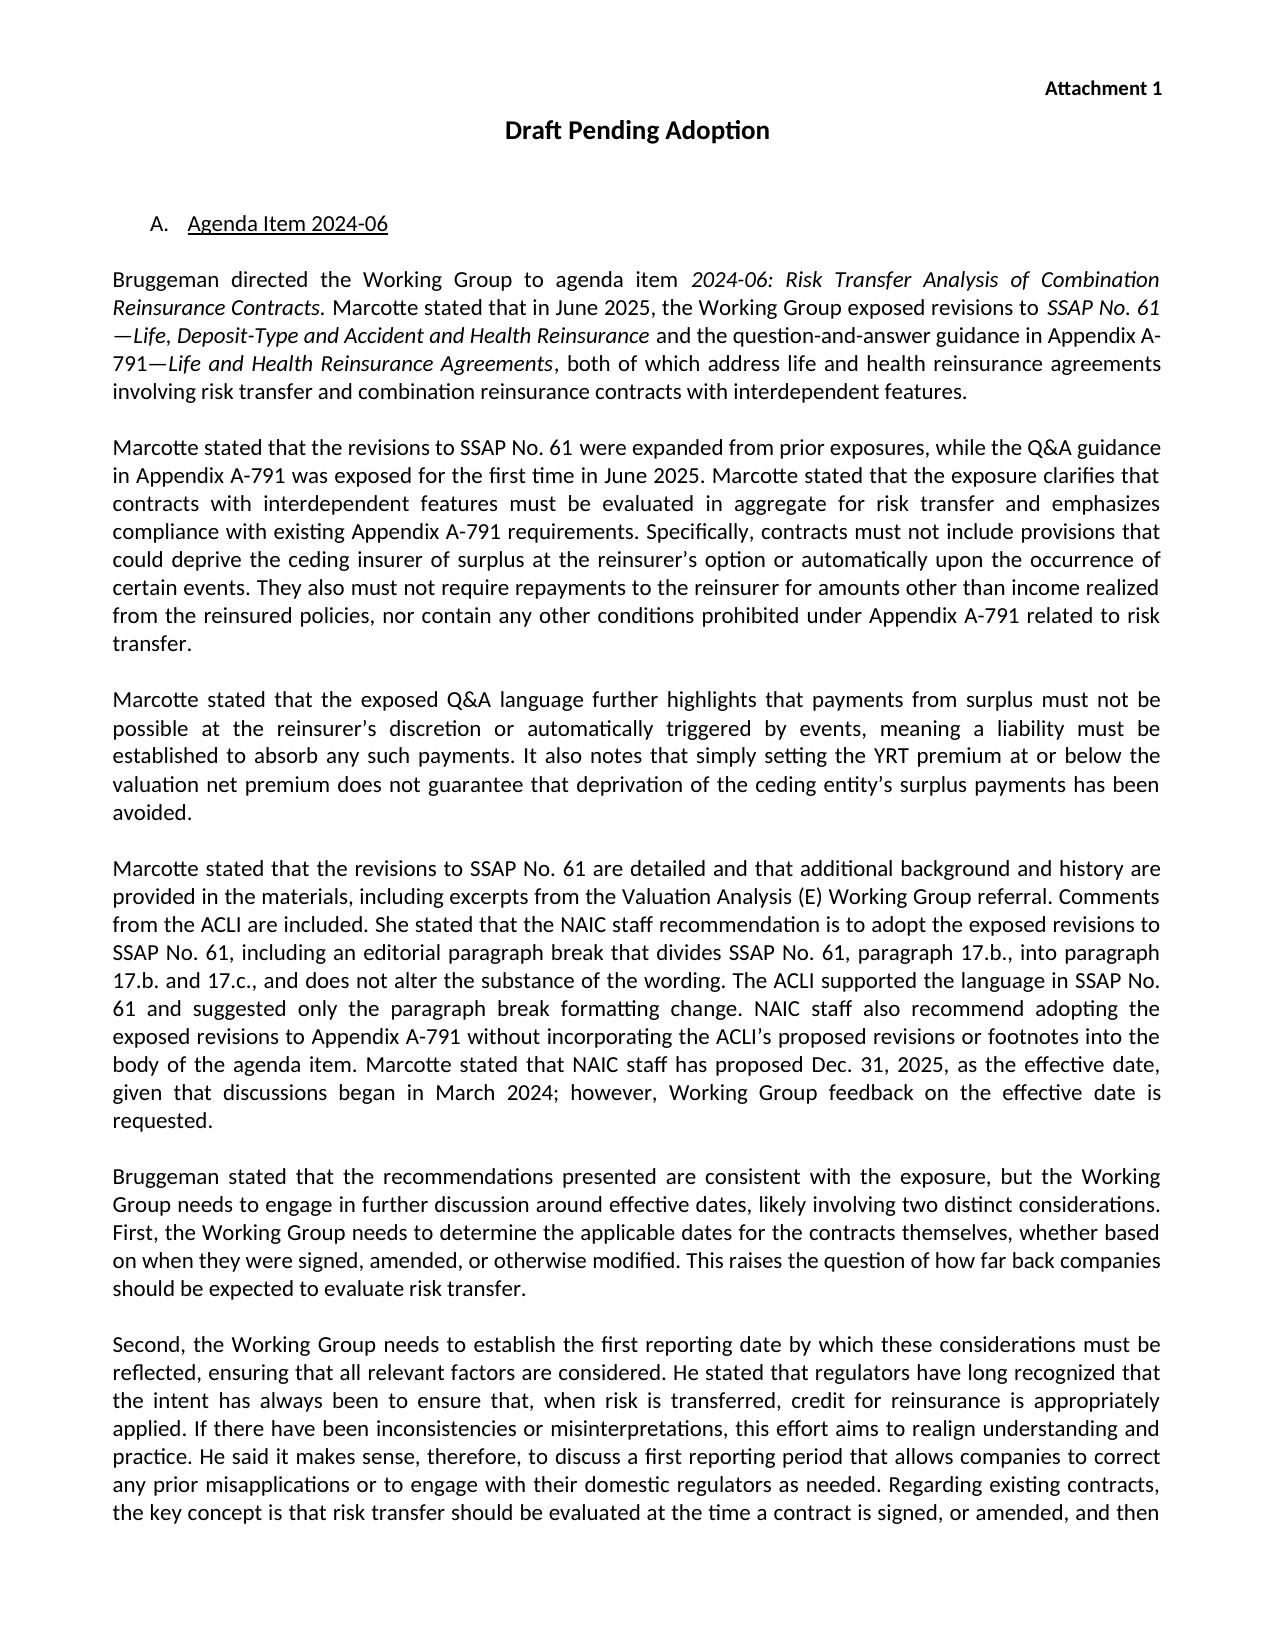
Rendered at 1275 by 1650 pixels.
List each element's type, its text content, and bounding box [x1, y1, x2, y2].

text Marcotte stated that the exposed Q&A language further highlights that payments from surplus must not be possible at the reinsurer’s discretion or automatically triggered by events, meaning a liability must be established to absorb any such payments. It also notes that simply setting the YRT premium at or below the valuation net premium does not guarantee that deprivation of the ceding entity’s surplus payments has been avoided. [112, 686, 1162, 826]
text Bruggeman stated that the recommendations presented are consistent with the exposure, but the Working Group needs to engage in further discussion around effective dates, likely involving two distinct considerations. First, the Working Group needs to determine the applicable dates for the contracts themselves, whether based on when they were signed, amended, or otherwise modified. This raises the question of how far back companies should be expected to evaluate risk transfer. [112, 1162, 1162, 1302]
text Marcotte stated that the revisions to SSAP No. 61 are detailed and that additional background and history are provided in the materials, including excerpts from the Valuation Analysis (E) Working Group referral. Comments from the ACLI are included. She stated that the NAIC staff recommendation is to adopt the exposed revisions to SSAP No. 61, including an editorial paragraph break that divides SSAP No. 61, paragraph 17.b., into paragraph 17.b. and 17.c., and does not alter the substance of the wording. The ACLI supported the language in SSAP No. 61 and suggested only the paragraph break formatting change. NAIC staff also recommend adopting the exposed revisions to Appendix A-791 without incorporating the ACLI’s proposed revisions or footnotes into the body of the agenda item. Marcotte stated that NAIC staff has proposed Dec. 31, 2025, as the effective date, given that discussions began in March 2024; however, Working Group feedback on the effective date is requested. [112, 854, 1162, 1134]
text Marcotte stated that the revisions to SSAP No. 61 were expanded from prior exposures, while the Q&A guidance in Appendix A-791 was exposed for the first time in June 2025. Marcotte stated that the exposure clarifies that contracts with interdependent features must be evaluated in aggregate for risk transfer and emphasizes compliance with existing Appendix A-791 requirements. Specifically, contracts must not include provisions that could deprive the ceding insurer of surplus at the reinsurer’s option or automatically upon the occurrence of certain events. They also must not require repayments to the reinsurer for amounts other than income realized from the reinsured policies, nor contain any other conditions prohibited under Appendix A-791 related to risk transfer. [112, 433, 1162, 658]
list Agenda Item 2024-06 [150, 209, 1162, 237]
text Bruggeman directed the Working Group to agenda item 2024-06: Risk Transfer Analysis of Combination Reinsurance Contracts. Marcotte stated that in June 2025, the Working Group exposed revisions to SSAP No. 61—Life, Deposit-Type and Accident and Health Reinsurance and the question-and-answer guidance in Appendix A-791—Life and Health Reinsurance Agreements, both of which address life and health reinsurance agreements involving risk transfer and combination reinsurance contracts with interdependent features. [112, 265, 1162, 405]
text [112, 1330, 1162, 1526]
